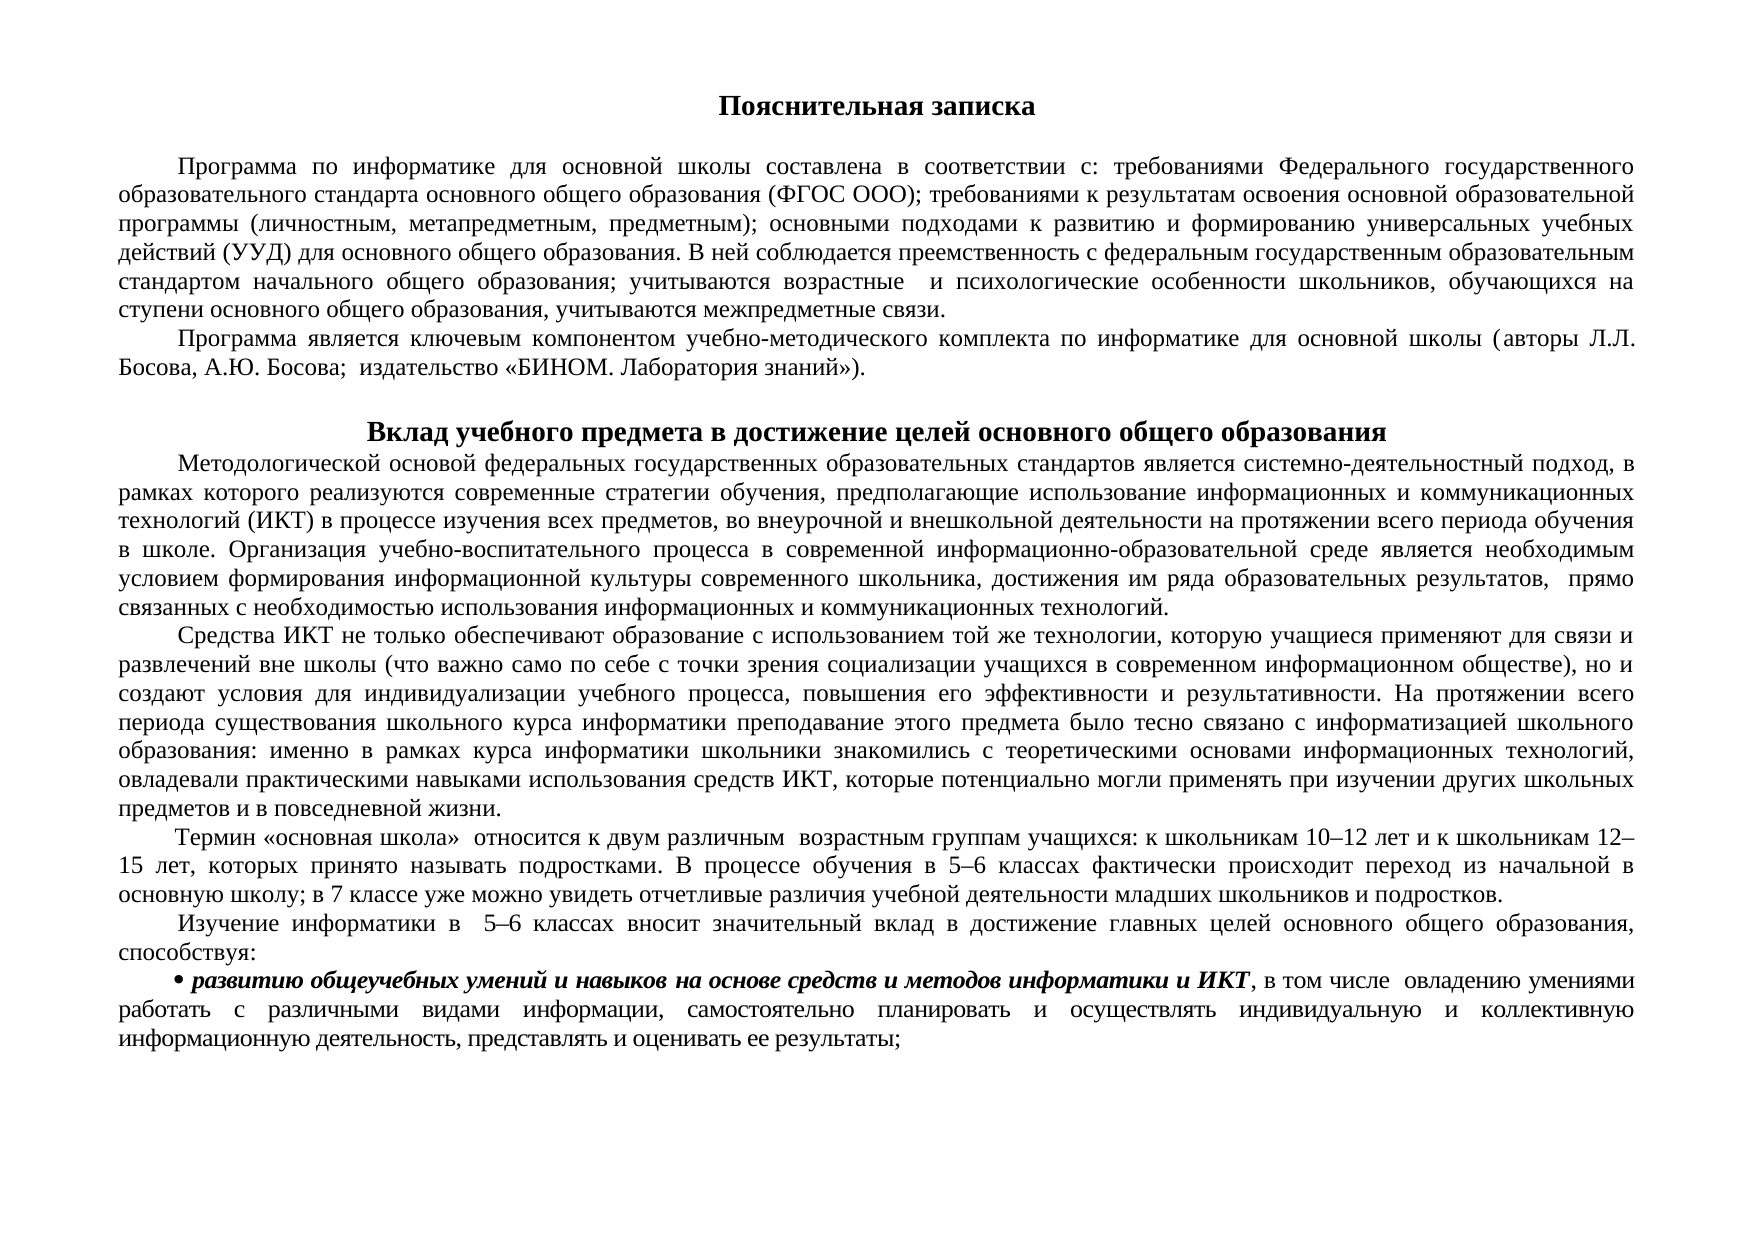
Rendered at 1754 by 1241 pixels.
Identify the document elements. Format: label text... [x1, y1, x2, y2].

text Программа является ключевым компонентом учебно-методического комплекта по информатике для основной школы (авторы Л.Л. Босова, А.Ю. Босова; издательство «БИНОМ. Лаборатория знаний»). [118, 323, 1636, 381]
subtitle Пояснительная записка [118, 88, 1636, 122]
list развитию общеучебных умений и навыков на основе средств и методов информатики и ИКТ, в том числе овладению умениями работать с различными видами информации, самостоятельно планировать и осуществлять индивидуальную и коллективную информационную деятельность, представлять и оценивать ее результаты; [118, 965, 1636, 1052]
text Методологической основой федеральных государственных образовательных стандартов является системно-деятельностный подход, в рамках которого реализуются современные стратегии обучения, предполагающие использование информационных и коммуникационных технологий (ИКТ) в процессе изучения всех предметов, во внеурочной и внешкольной деятельности на протяжении всего периода обучения в школе. Организация учебно-воспитательного процесса в современной информационно-образовательной среде является необходимым условием формирования информационной культуры современного школьника, достижения им ряда образовательных результатов, прямо связанных с необходимостью использования информационных и коммуникационных технологий. [118, 448, 1636, 620]
text Программа по информатике для основной школы составлена в соответствии с: требованиями Федерального государственного образовательного стандарта основного общего образования (ФГОС ООО); требованиями к результатам освоения основной образовательной программы (личностным, метапредметным, предметным); основными подходами к развитию и формированию универсальных учебных действий (УУД) для основного общего образования. В ней соблюдается преемственность с федеральным государственным образовательным стандартом начального общего образования; учитываются возрастные и психологические особенности школьников, обучающихся на ступени основного общего образования, учитываются межпредметные связи. [118, 151, 1636, 323]
text Термин «основная школа» относится к двум различным возрастным группам учащихся: к школьникам 10–12 лет и к школьникам 12–15 лет, которых принято называть подростками. В процессе обучения в 5–6 классах фактически происходит переход из начальной в основную школу; в 7 классе уже можно увидеть отчетливые различия учебной деятельности младших школьников и подростков. [118, 822, 1636, 908]
subtitle Вклад учебного предмета в достижение целей основного общего образования [118, 414, 1636, 448]
text Средства ИКТ не только обеспечивают образование с использованием той же технологии, которую учащиеся применяют для связи и развлечений вне школы (что важно само по себе с точки зрения социализации учащихся в современном информационном обществе), но и создают условия для индивидуализации учебного процесса, повышения его эффективности и результативности. На протяжении всего периода существования школьного курса информатики преподавание этого предмета было тесно связано с информатизацией школьного образования: именно в рамках курса информатики школьники знакомились с теоретическими основами информационных технологий, овладевали практическими навыками использования средств ИКТ, которые потенциально могли применять при изучении других школьных предметов и в повседневной жизни. [118, 620, 1636, 822]
text Изучение информатики в 5–6 классах вносит значительный вклад в достижение главных целей основного общего образования, способствуя: [118, 908, 1636, 965]
